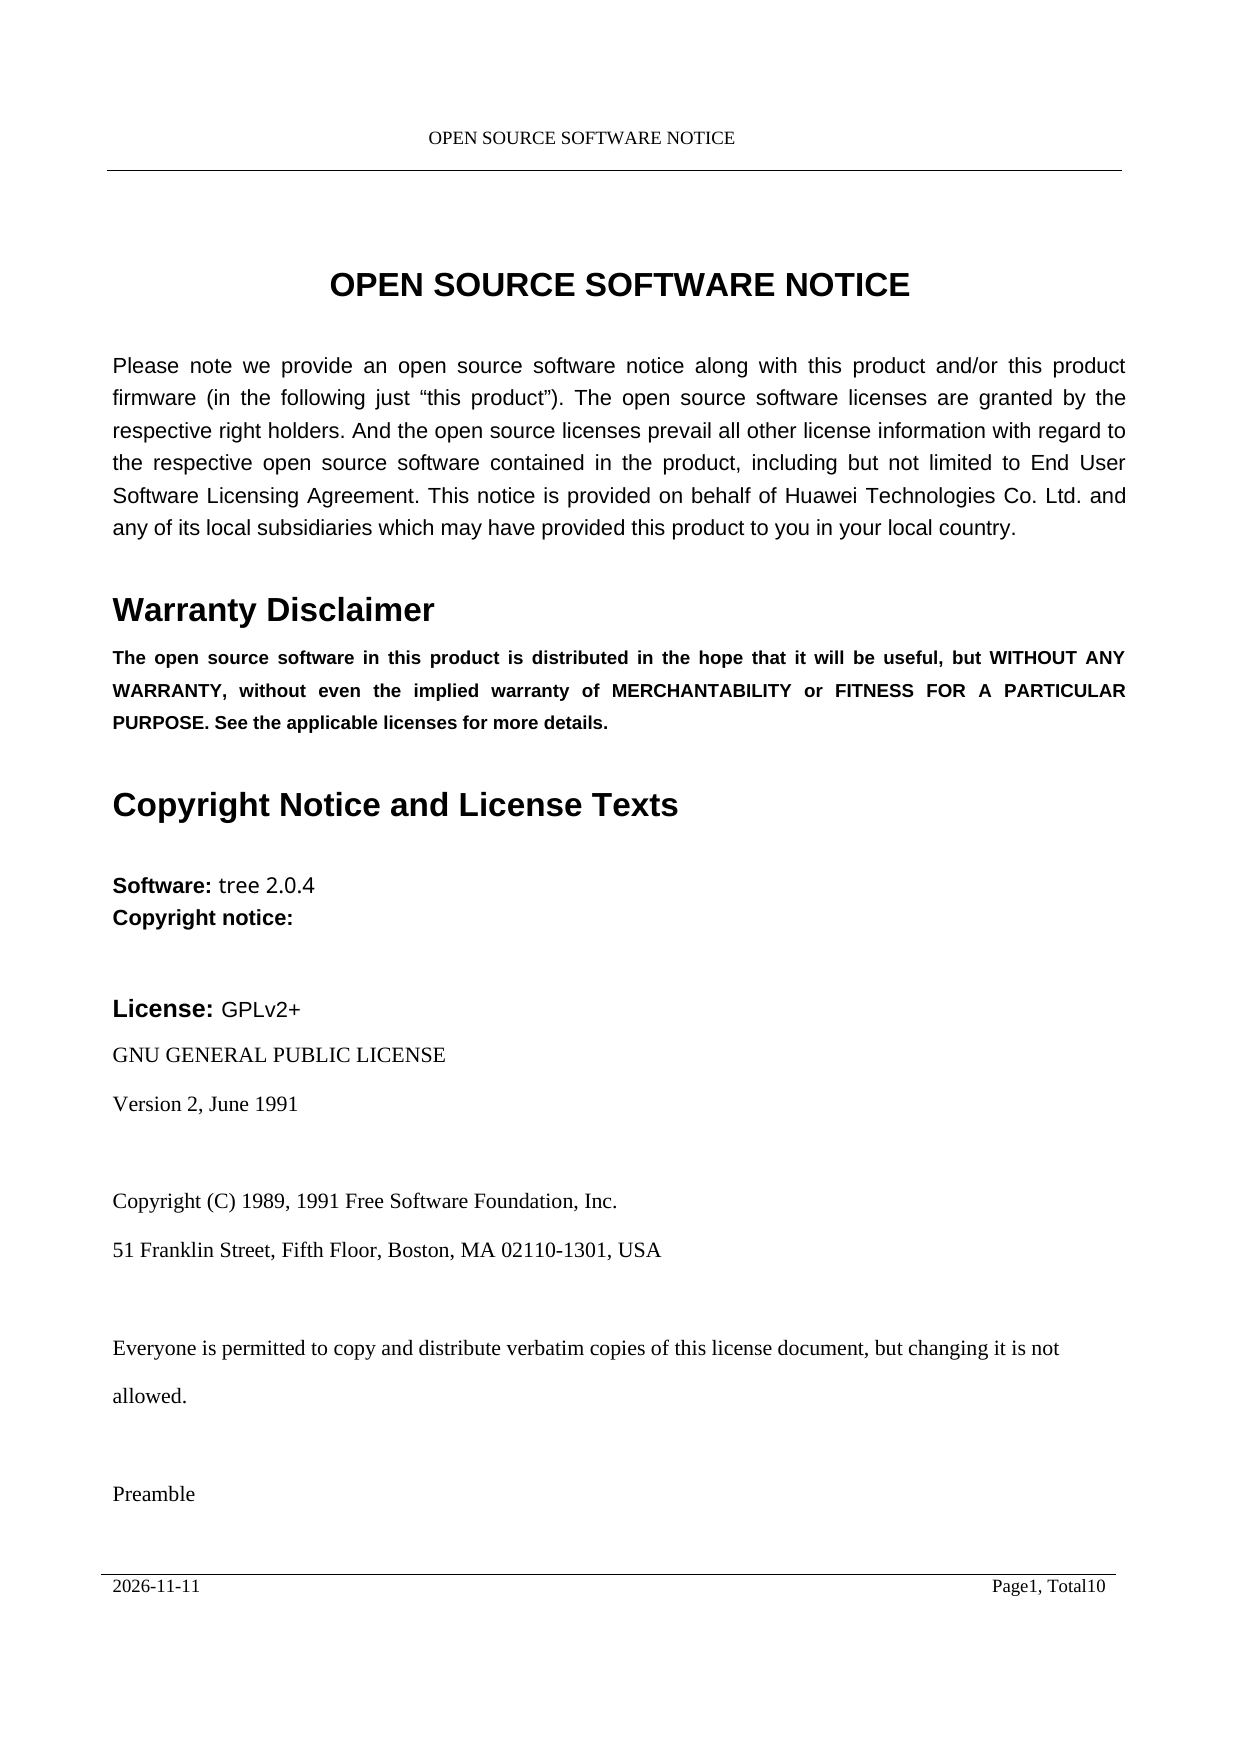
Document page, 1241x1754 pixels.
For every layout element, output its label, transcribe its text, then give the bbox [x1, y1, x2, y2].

text Please note we provide an open source software notice along with this product and/or this product firmware (in the following just “this product”). The open source software licenses are granted by the respective right holders. And the open source licenses prevail all other license information with regard to the respective open source software contained in the product, including but not limited to End User Software Licensing Agreement. This notice is provided on behalf of Huawei Technologies Co. Ltd. and any of its local subsidiaries which may have provided this product to you in your local country. [112, 349, 1128, 544]
text License: GPLv2+ [112, 992, 1128, 1024]
text The open source software in this product is distributed in the hope that it will be useful, but WITHOUT ANY WARRANTY, without even the implied warranty of MERCHANTABILITY or FITNESS FOR A PARTICULAR PURPOSE. See the applicable licenses for more details. [112, 641, 1128, 739]
text OPEN SOURCE SOFTWARE NOTICE [112, 251, 1128, 316]
text Copyright notice: [112, 901, 1128, 934]
text Software: tree 2.0.4 [112, 869, 1128, 901]
text Warranty Disclaimer [112, 576, 1128, 641]
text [112, 1038, 1128, 1510]
text Copyright Notice and License Texts [112, 771, 1128, 836]
